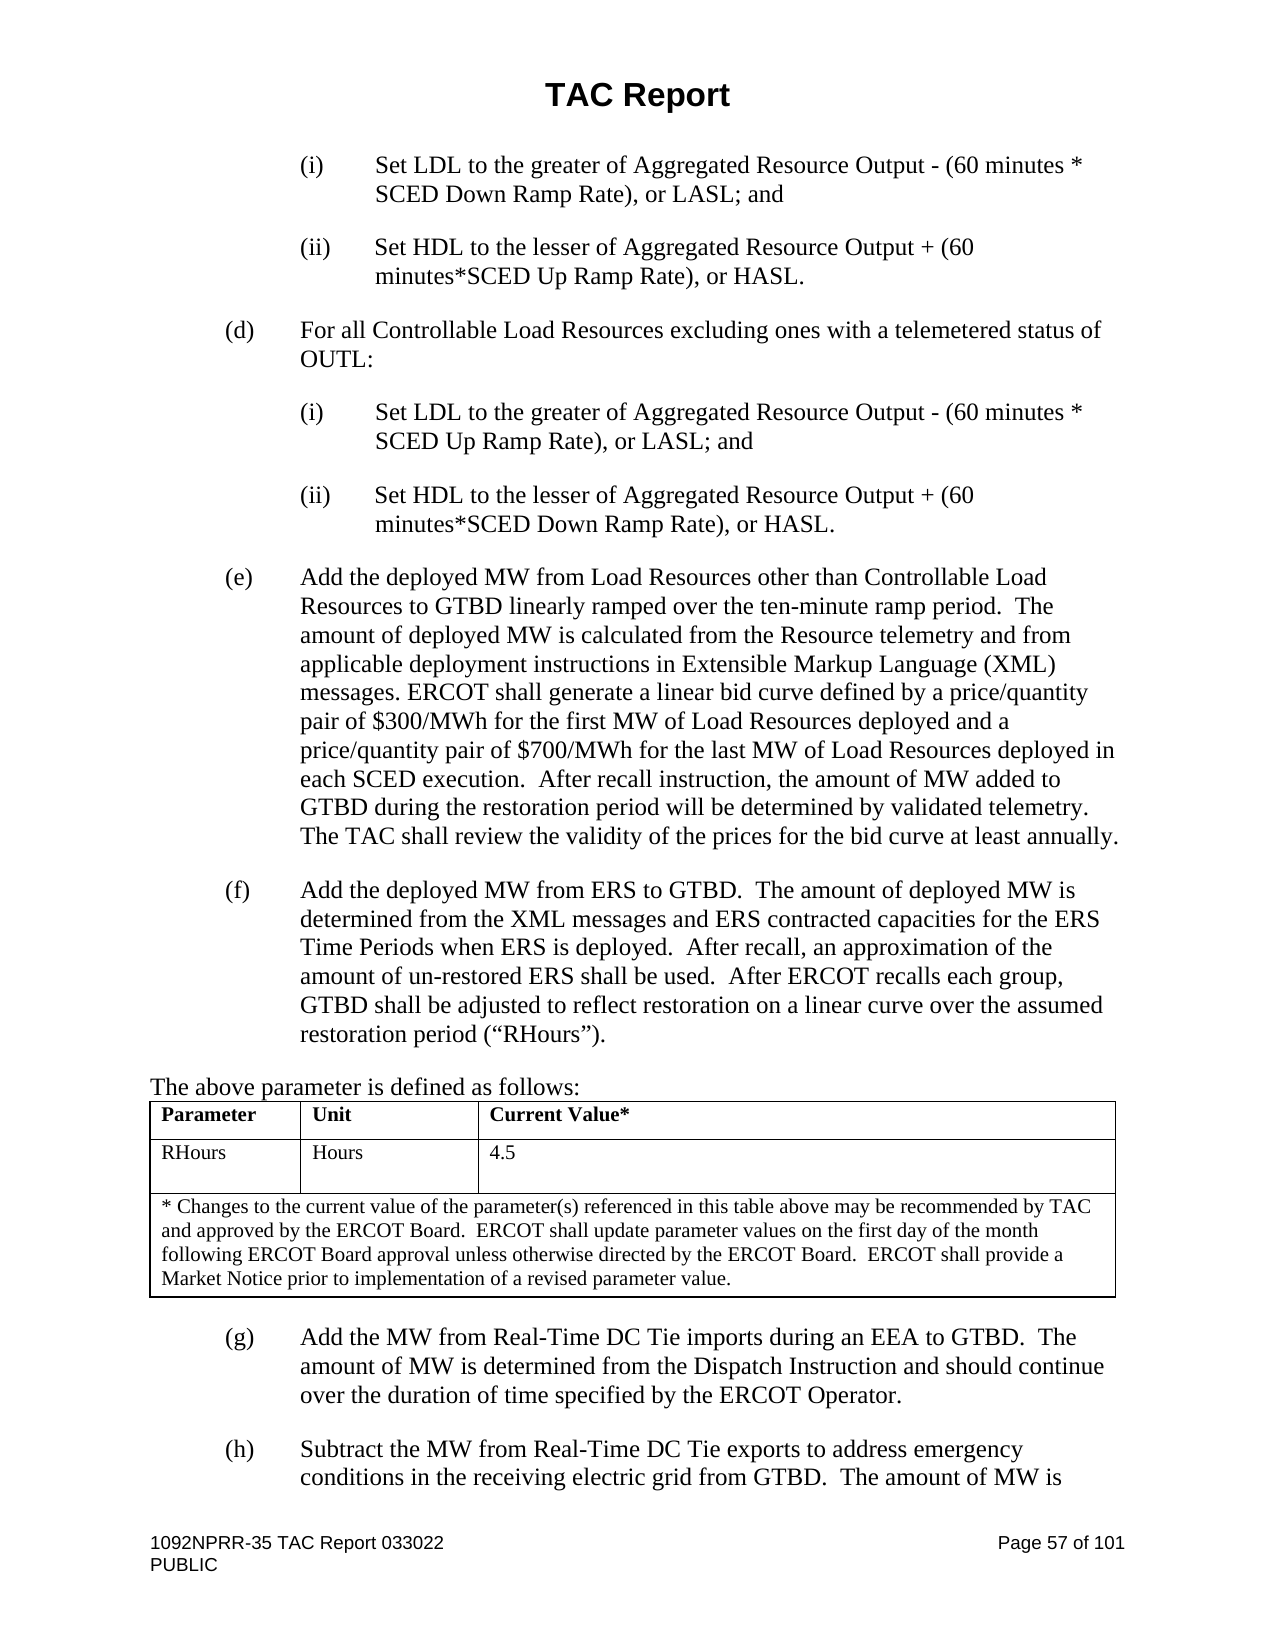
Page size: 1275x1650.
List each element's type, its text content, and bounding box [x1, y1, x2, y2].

table_header Current Value* [479, 1102, 1115, 1139]
table_cell RHours [151, 1140, 300, 1193]
table_header Unit [301, 1102, 478, 1139]
text (ii) Set HDL to the lesser of Aggregated Resource Output + (60 minutes*SCED Down Ramp Rate), or HASL. [300, 480, 1125, 537]
table_header Parameter [151, 1102, 300, 1139]
table_cell Hours [301, 1140, 478, 1193]
text (d) For all Controllable Load Resources excluding ones with a telemetered status of OUTL: [225, 315, 1125, 372]
text (e) Add the deployed MW from Load Resources other than Controllable Load Resources to GTBD linearly ramped over the ten-minute ramp period. The amount of deployed MW is calculated from the Resource telemetry and from applicable deployment instructions in Extensible Markup Language (XML) messages. ERCOT shall generate a linear bid curve defined by a price/quantity pair of $300/MWh for the first MW of Load Resources deployed and a price/quantity pair of $700/MWh for the last MW of Load Resources deployed in each SCED execution. After recall instruction, the amount of MW added to GTBD during the restoration period will be determined by validated telemetry. The TAC shall review the validity of the prices for the bid curve at least annually. [225, 562, 1125, 850]
text (f) Add the deployed MW from ERS to GTBD. The amount of deployed MW is determined from the XML messages and ERS contracted capacities for the ERS Time Periods when ERS is deployed. After recall, an approximation of the amount of un-restored ERS shall be used. After ERCOT recalls each group, GTBD shall be adjusted to reflect restoration on a linear curve over the assumed restoration period (“RHours”). [225, 875, 1125, 1047]
table_cell * Changes to the current value of the parameter(s) referenced in this table above may be recommended by TAC and approved by the ERCOT Board. ERCOT shall update parameter values on the first day of the month following ERCOT Board approval unless otherwise directed by the ERCOT Board. ERCOT shall provide a Market Notice prior to implementation of a revised parameter value. [151, 1194, 1115, 1296]
text The above parameter is defined as follows: [150, 1072, 1125, 1101]
table_cell 4.5 [479, 1140, 1115, 1193]
text (i) Set LDL to the greater of Aggregated Resource Output - (60 minutes * SCED Up Ramp Rate), or LASL; and [300, 397, 1125, 455]
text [225, 1434, 1125, 1491]
text (ii) Set HDL to the lesser of Aggregated Resource Output + (60 minutes*SCED Up Ramp Rate), or HASL. [300, 232, 1125, 290]
text (i) Set LDL to the greater of Aggregated Resource Output - (60 minutes * SCED Down Ramp Rate), or LASL; and [300, 150, 1125, 207]
text (g) Add the MW from Real-Time DC Tie imports during an EEA to GTBD. The amount of MW is determined from the Dispatch Instruction and should continue over the duration of time specified by the ERCOT Operator. [225, 1322, 1125, 1409]
